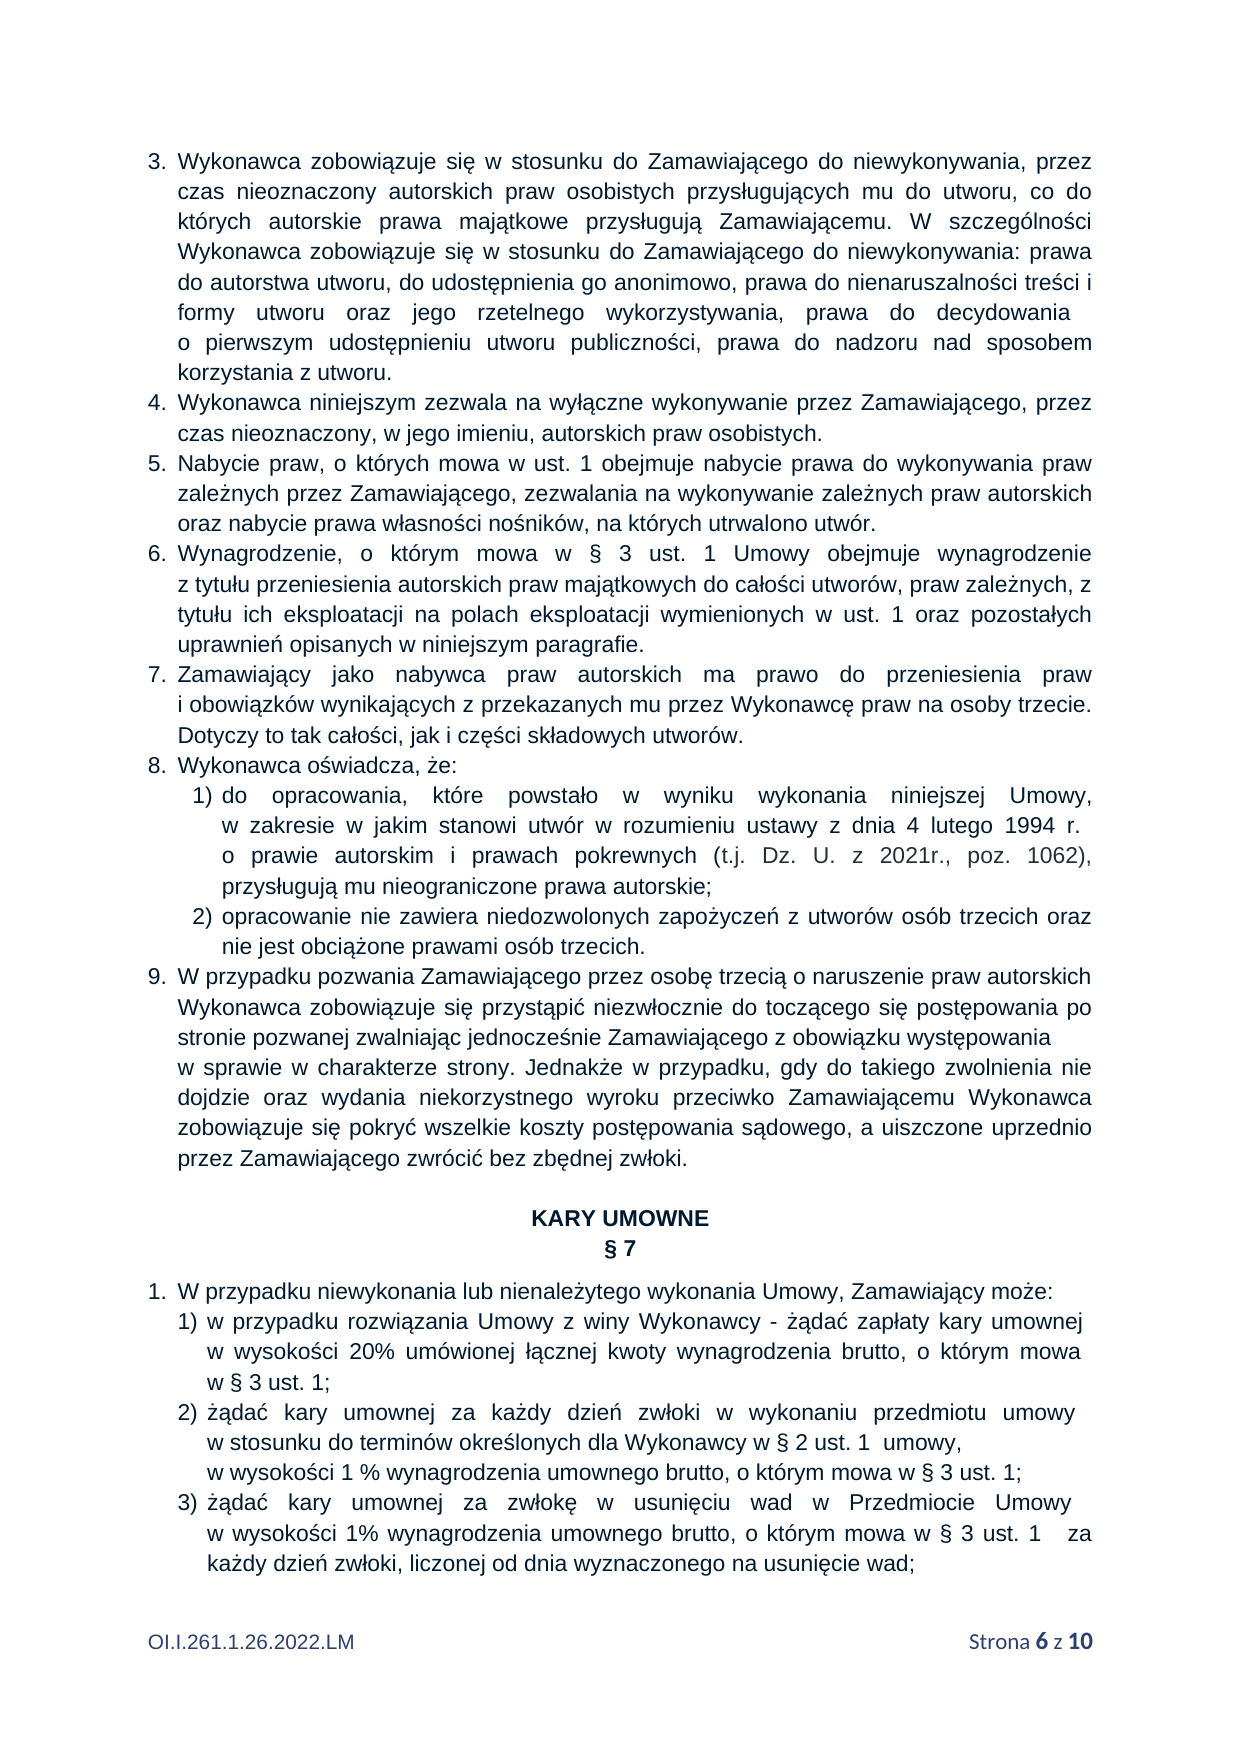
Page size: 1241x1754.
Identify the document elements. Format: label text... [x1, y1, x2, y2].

list żądać kary umownej za każdy dzień zwłoki w wykonaniu przedmiotu umowy w stosunku do terminów określonych dla Wykonawcy w § 2 ust. 1 umowy, [177, 1399, 1092, 1455]
list Wynagrodzenie, o którym mowa w § 3 ust. 1 Umowy obejmuje wynagrodzenie z tytułu przeniesienia autorskich praw majątkowych do całości utworów, praw zależnych, z tytułu ich eksploatacji na polach eksploatacji wymienionych w ust. 1 oraz pozostałych uprawnień opisanych w niniejszym paragrafie. [148, 540, 1092, 657]
text 1. W przypadku niewykonania lub nienależytego wykonania Umowy, Zamawiający może: [148, 1278, 1092, 1304]
list do opracowania, które powstało w wyniku wykonania niniejszej Umowy, w zakresie w jakim stanowi utwór w rozumieniu ustawy z dnia 4 lutego 1994 r. o prawie autorskim i prawach pokrewnych (t.j. Dz. U. z 2021r., poz. 1062), przysługują mu nieograniczone prawa autorskie; [192, 782, 1092, 899]
list Wykonawca niniejszym zezwala na wyłączne wykonywanie przez Zamawiającego, przez czas nieoznaczony, w jego imieniu, autorskich praw osobistych. [148, 389, 1092, 446]
list w sprawie w charakterze strony. Jednakże w przypadku, gdy do takiego zwolnienia nie dojdzie oraz wydania niekorzystnego wyroku przeciwko Zamawiającemu Wykonawca zobowiązuje się pokryć wszelkie koszty postępowania sądowego, a uiszczone uprzednio przez Zamawiającego zwrócić bez zbędnej zwłoki. [177, 1054, 1092, 1171]
text KARY UMOWNE [148, 1205, 1092, 1231]
list W przypadku pozwania Zamawiającego przez osobę trzecią o naruszenie praw autorskich Wykonawca zobowiązuje się przystąpić niezwłocznie do toczącego się postępowania po stronie pozwanej zwalniając jednocześnie Zamawiającego z obowiązku występowania [148, 963, 1092, 1050]
list Nabycie praw, o których mowa w ust. 1 obejmuje nabycie prawa do wykonywania praw zależnych przez Zamawiającego, zezwalania na wykonywanie zależnych praw autorskich oraz nabycie prawa własności nośników, na których utrwalono utwór. [148, 450, 1092, 537]
list w przypadku rozwiązania Umowy z winy Wykonawcy - żądać zapłaty kary umownej w wysokości 20% umówionej łącznej kwoty wynagrodzenia brutto, o którym mowa w § 3 ust. 1; [177, 1308, 1092, 1395]
list opracowanie nie zawiera niedozwolonych zapożyczeń z utworów osób trzecich oraz nie jest obciążone prawami osób trzecich. [192, 903, 1092, 959]
list Wykonawca zobowiązuje się w stosunku do Zamawiającego do niewykonywania, przez czas nieoznaczony autorskich praw osobistych przysługujących mu do utworu, co do których autorskie prawa majątkowe przysługują Zamawiającemu. W szczególności Wykonawca zobowiązuje się w stosunku do Zamawiającego do niewykonywania: prawa do autorstwa utworu, do udostępnienia go anonimowo, prawa do nienaruszalności treści i formy utworu oraz jego rzetelnego wykorzystywania, prawa do decydowania o pierwszym udostępnieniu utworu publiczności, prawa do nadzoru nad sposobem korzystania z utworu. [148, 148, 1092, 386]
list Zamawiający jako nabywca praw autorskich ma prawo do przeniesienia praw i obowiązków wynikających z przekazanych mu przez Wykonawcę praw na osoby trzecie. Dotyczy to tak całości, jak i części składowych utworów. [148, 661, 1092, 748]
list w wysokości 1 % wynagrodzenia umownego brutto, o którym mowa w § 3 ust. 1; [207, 1459, 1092, 1486]
text § 7 [148, 1235, 1092, 1262]
list Wykonawca oświadcza, że: [148, 752, 1092, 778]
list żądać kary umownej za zwłokę w usunięciu wad w Przedmiocie Umowy w wysokości 1% wynagrodzenia umownego brutto, o którym mowa w § 3 ust. 1 za każdy dzień zwłoki, liczonej od dnia wyznaczonego na usunięcie wad; [177, 1489, 1092, 1576]
